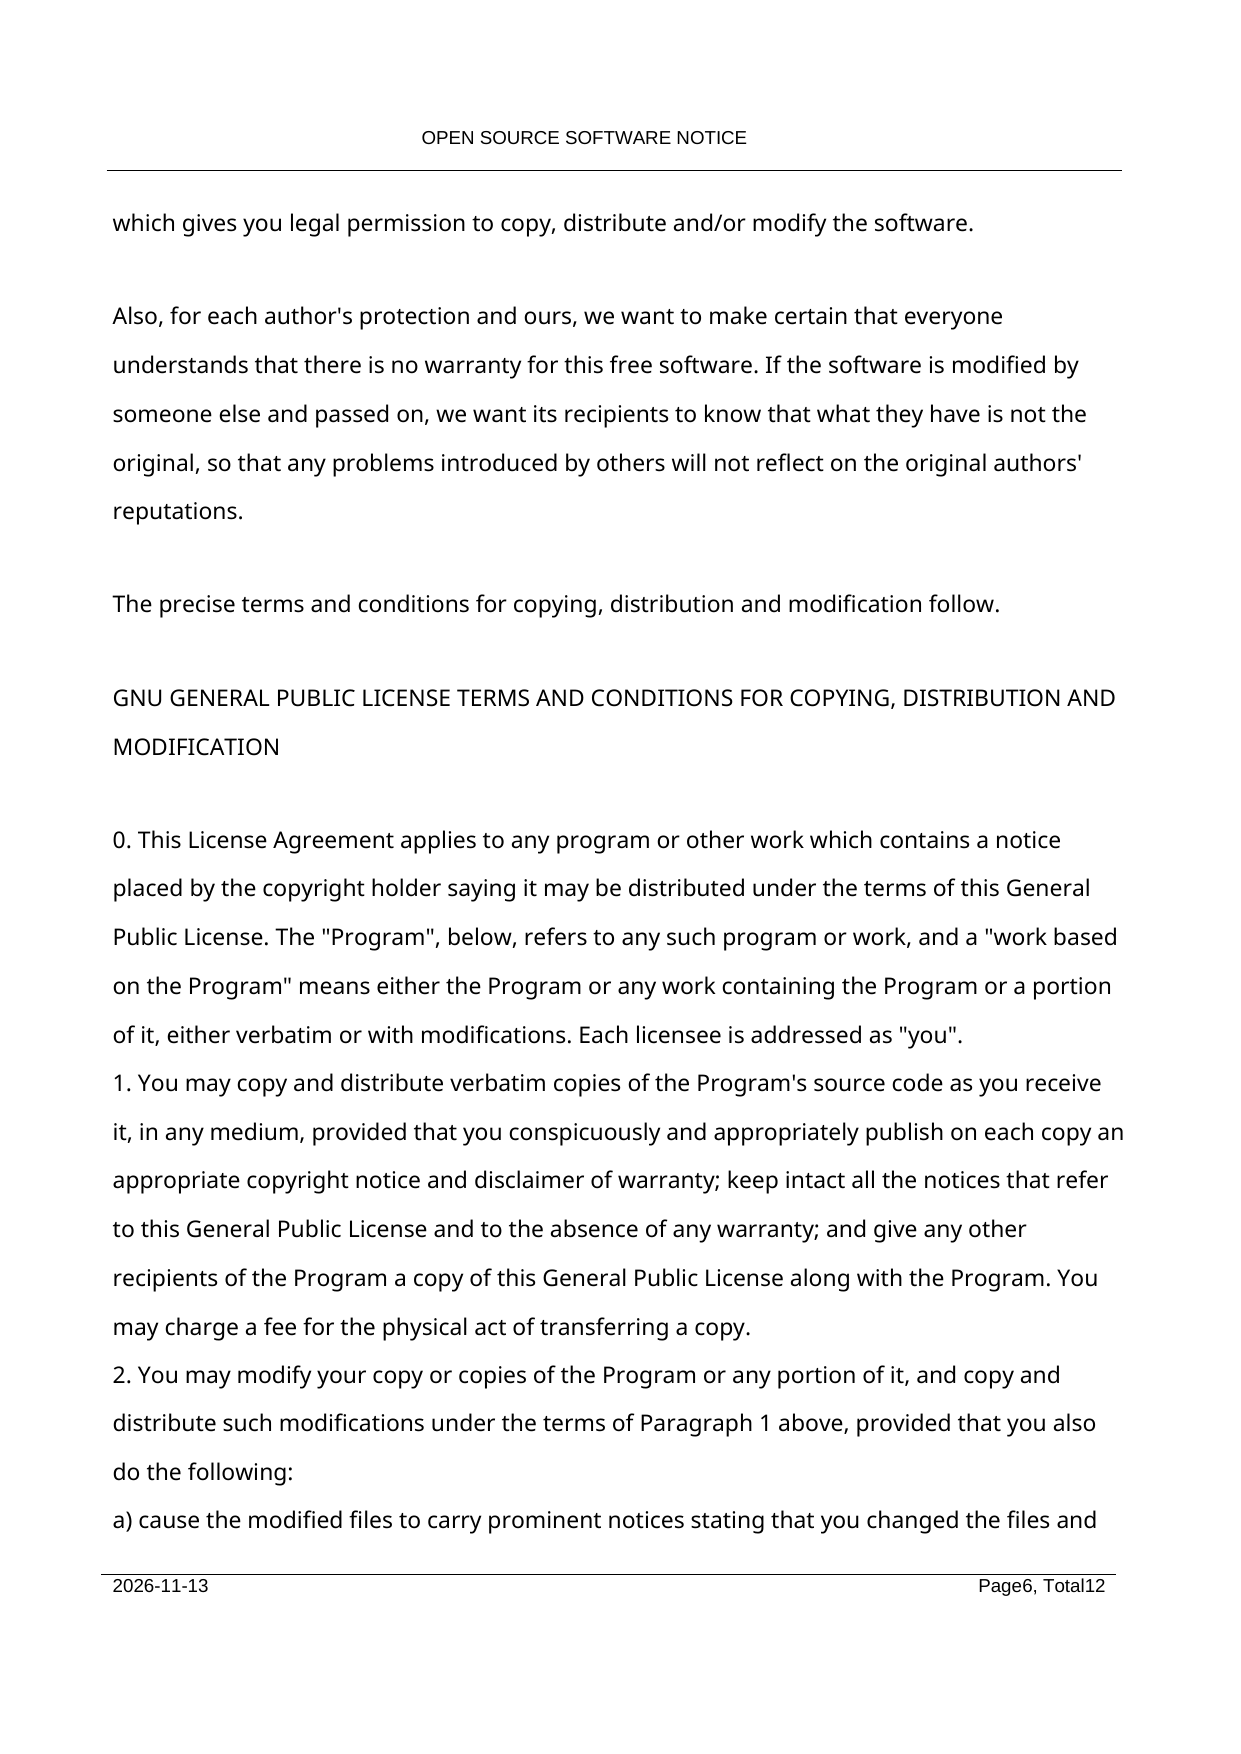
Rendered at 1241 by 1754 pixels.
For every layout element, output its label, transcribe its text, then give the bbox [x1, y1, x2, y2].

text GNU GENERAL PUBLIC LICENSE TERMS AND CONDITIONS FOR COPYING, DISTRIBUTION AND MODIFICATION [112, 681, 1128, 762]
text 2. You may modify your copy or copies of the Program or any portion of it, and copy and distribute such modifications under the terms of Paragraph 1 above, provided that you also do the following: [112, 1358, 1128, 1488]
text Also, for each author's protection and ours, we want to make certain that everyone understands that there is no warranty for this free software. If the software is modified by someone else and passed on, we want its recipients to know that what they have is not the original, so that any problems introduced by others will not reflect on the original authors' reputations. [112, 299, 1128, 527]
text The precise terms and conditions for copying, distribution and modification follow. [112, 588, 1128, 620]
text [112, 206, 1128, 239]
text 1. You may copy and distribute verbatim copies of the Program's source code as you receive it, in any medium, provided that you conspicuously and appropriately publish on each copy an appropriate copyright notice and disclaimer of warranty; keep intact all the notices that refer to this General Public License and to the absence of any warranty; and give any other recipients of the Program a copy of this General Public License along with the Program. You may charge a fee for the physical act of transferring a copy. [112, 1066, 1128, 1342]
text 0. This License Agreement applies to any program or other work which contains a notice placed by the copyright holder saying it may be distributed under the terms of this General Public License. The "Program", below, refers to any such program or work, and a "work based on the Program" means either the Program or any work containing the Program or a portion of it, either verbatim or with modifications. Each licensee is addressed as "you". [112, 823, 1128, 1051]
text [112, 1504, 1128, 1536]
